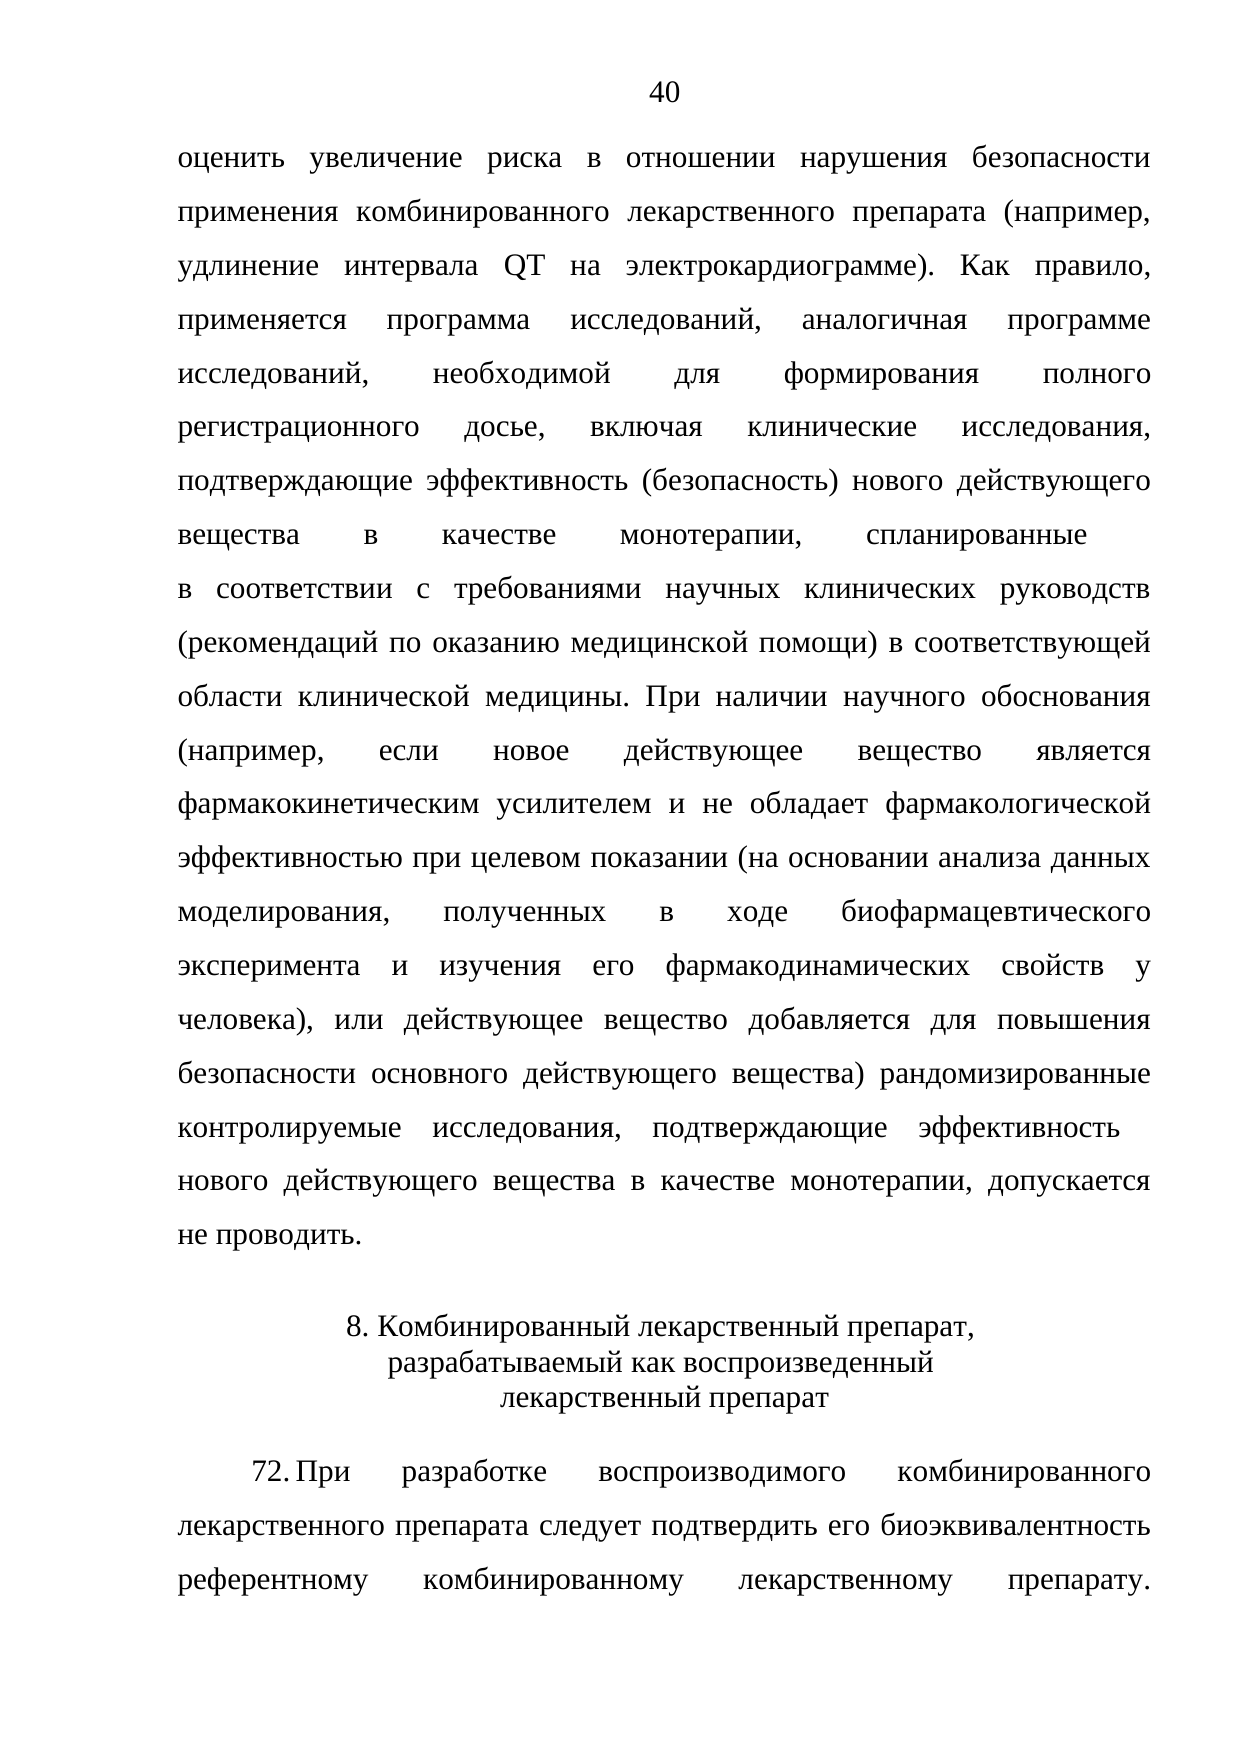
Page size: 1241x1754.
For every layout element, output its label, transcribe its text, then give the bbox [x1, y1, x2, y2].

subtitle 8. Комбинированный лекарственный препарат, разрабатываемый как воспроизведенный лекарственный препарат [177, 1307, 1152, 1415]
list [177, 138, 1152, 1251]
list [177, 1452, 1152, 1596]
